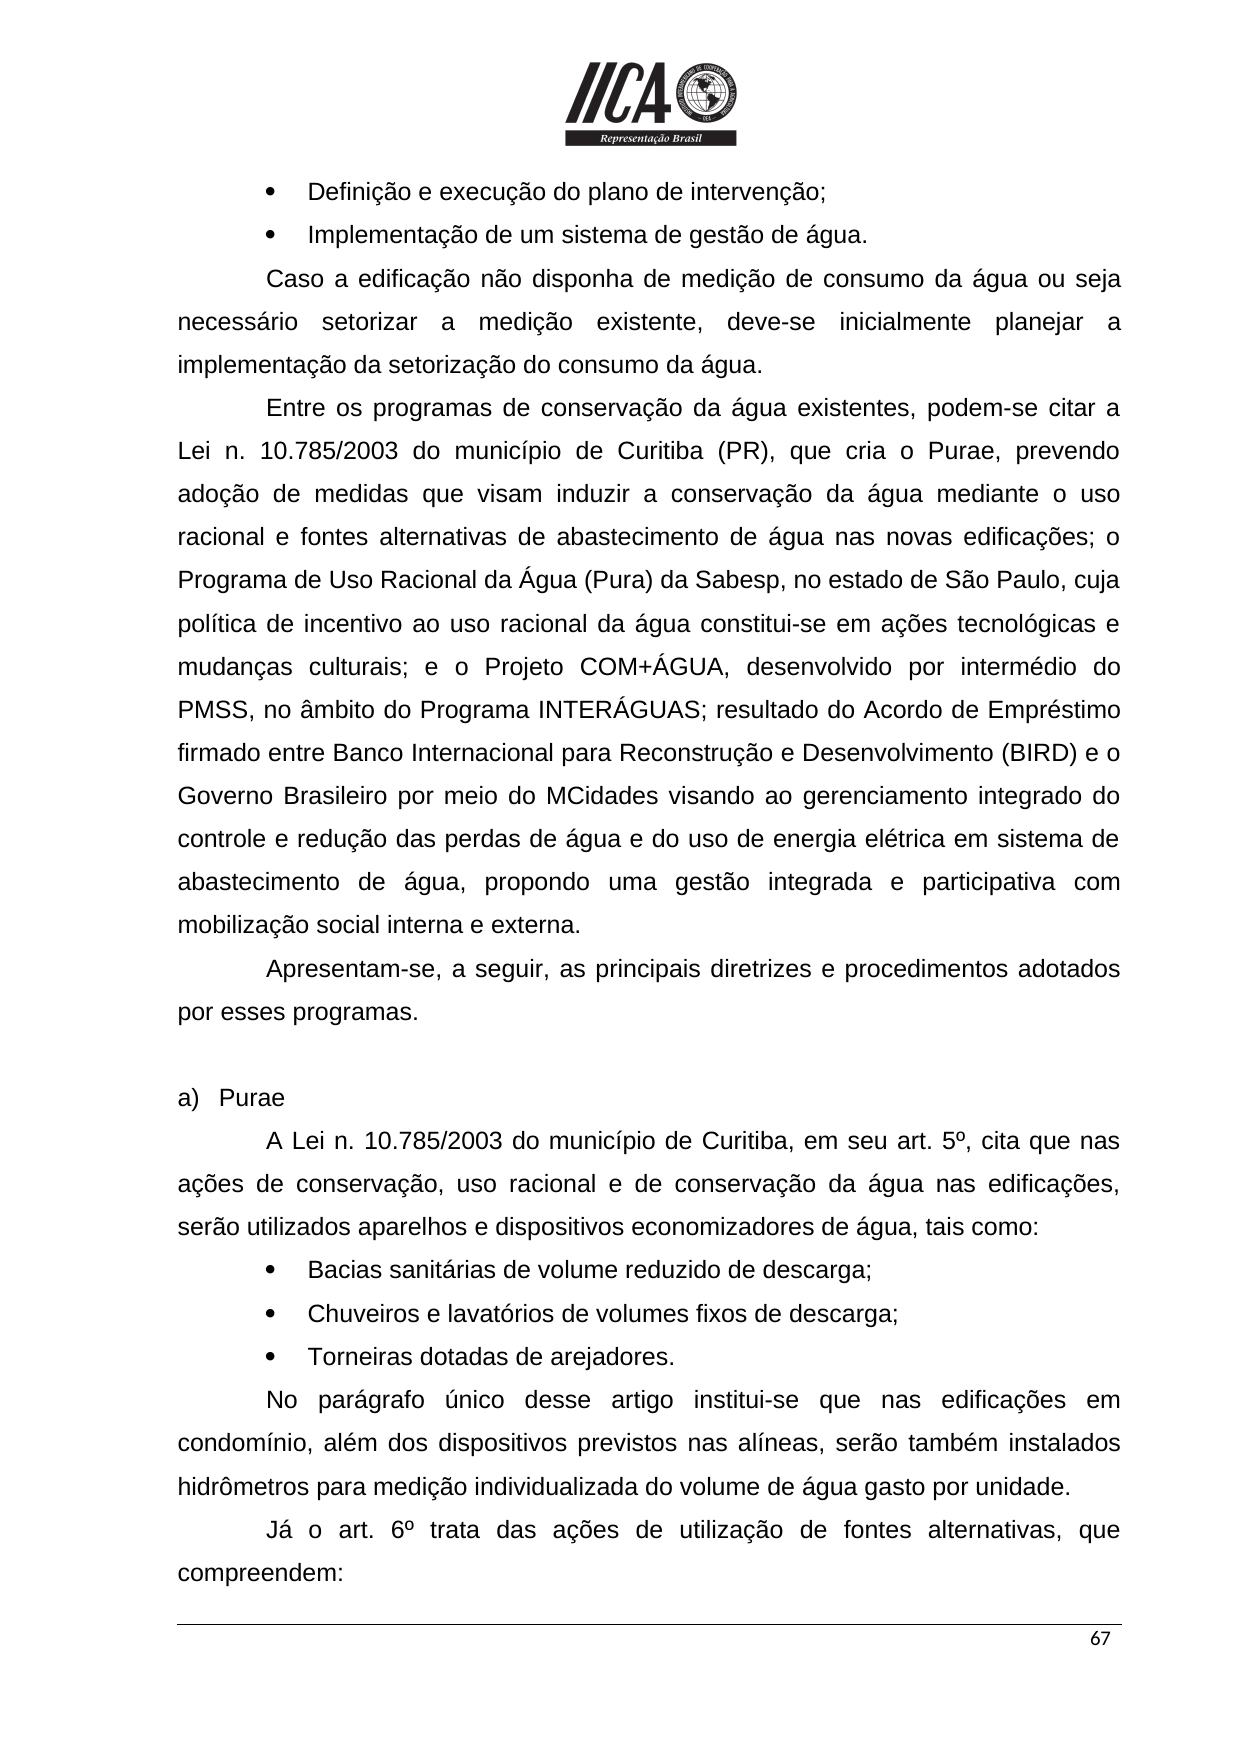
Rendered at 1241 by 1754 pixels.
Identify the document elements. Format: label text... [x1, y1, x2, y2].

list Chuveiros e lavatórios de volumes fixos de descarga; [266, 1299, 1122, 1328]
text Entre os programas de conservação da água existentes, podem-se citar a Lei n. 10.785/2003 do município de Curitiba (PR), que cria o Purae, prevendo adoção de medidas que visam induzir a conservação da água mediante o uso racional e fontes alternativas de abastecimento de água nas novas edificações; o Programa de Uso Racional da Água (Pura) da Sabesp, no estado de São Paulo, cuja política de incentivo ao uso racional da água constitui-se em ações tecnológicas e mudanças culturais; e o Projeto COM+ÁGUA, desenvolvido por intermédio do PMSS, no âmbito do Programa INTERÁGUAS; resultado do Acordo de Empréstimo firmado entre Banco Internacional para Reconstrução e Desenvolvimento (BIRD) e o Governo Brasileiro por meio do MCidades visando ao gerenciamento integrado do controle e redução das perdas de água e do uso de energia elétrica em sistema de abastecimento de água, propondo uma gestão integrada e participativa com mobilização social interna e externa. [177, 393, 1122, 939]
picture [560, 58, 740, 148]
list Bacias sanitárias de volume reduzido de descarga; [266, 1256, 1122, 1284]
text A Lei n. 10.785/2003 do município de Curitiba, em seu art. 5º, cita que nas ações de conservação, uso racional e de conservação da água nas edificações, serão utilizados aparelhos e dispositivos economizadores de água, tais como: [177, 1126, 1122, 1241]
list Torneiras dotadas de arejadores. [266, 1342, 1122, 1371]
text Já o art. 6º trata das ações de utilização de fontes alternativas, que compreendem: [177, 1514, 1122, 1586]
text Caso a edificação não disponha de medição de consumo da água ou seja necessário setorizar a medição existente, deve-se inicialmente planejar a implementação da setorização do consumo da água. [177, 264, 1122, 379]
text Apresentam-se, a seguir, as principais diretrizes e procedimentos adotados por esses programas. [177, 954, 1122, 1026]
list Definição e execução do plano de intervenção; [266, 177, 1122, 206]
list Implementação de um sistema de gestão de água. [266, 220, 1122, 249]
list Purae [177, 1083, 1122, 1112]
text No parágrafo único desse artigo institui-se que nas edificações em condomínio, além dos dispositivos previstos nas alíneas, serão também instalados hidrômetros para medição individualizada do volume de água gasto por unidade. [177, 1385, 1122, 1500]
